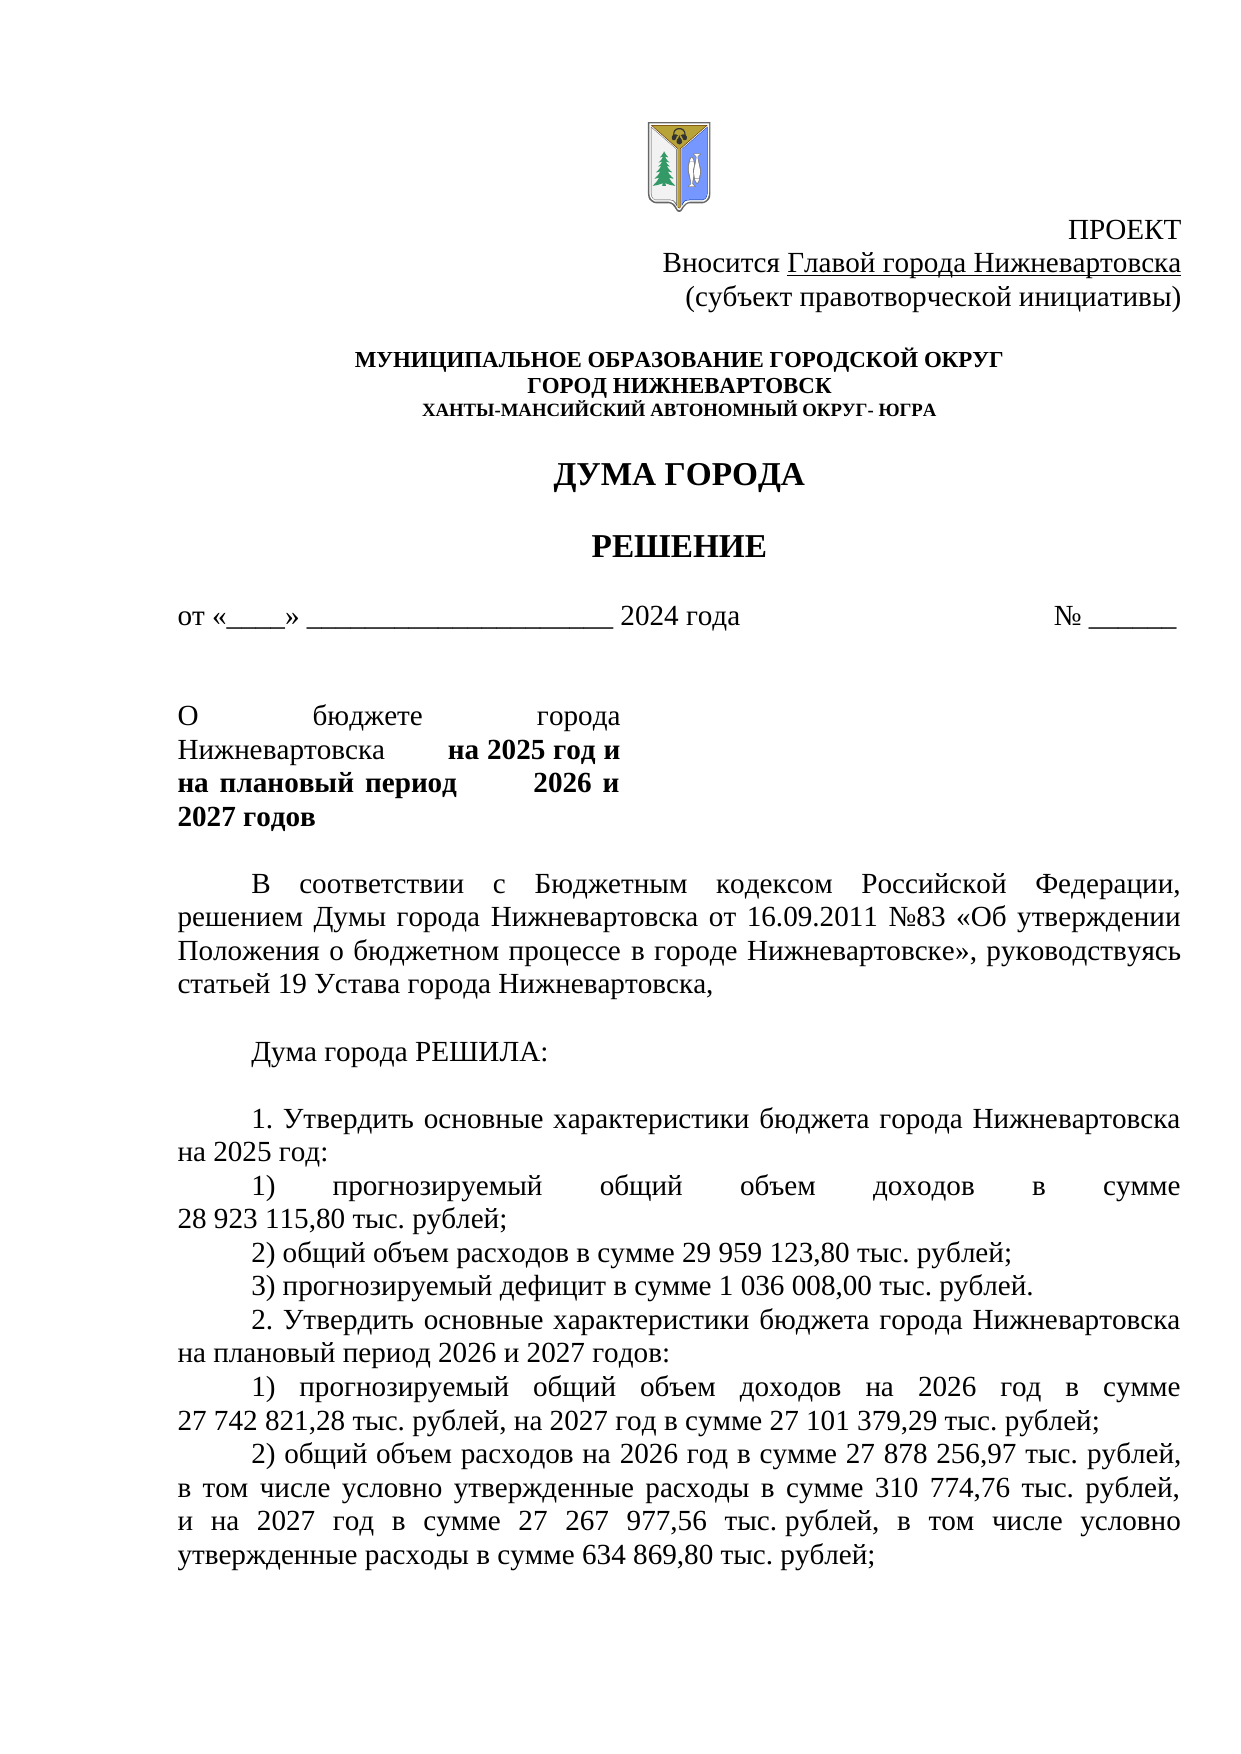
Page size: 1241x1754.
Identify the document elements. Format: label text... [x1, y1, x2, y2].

text В соответствии с Бюджетным кодексом Российской Федерации, решением Думы города Нижневартовска от 16.09.2011 №83 «Об утверждении Положения о бюджетном процессе в городе Нижневартовске», руководствуясь статьей 19 Устава города Нижневартовска, [177, 866, 1181, 1000]
text ПРОЕКТ [177, 212, 1181, 246]
text 3) прогнозируемый дефицит в сумме 1 036 008,00 тыс. рублей. [177, 1268, 1181, 1302]
subtitle О бюджете города Нижневартовска на 2025 год и на плановый период 2026 и 2027 годов [177, 698, 620, 832]
text Дума города РЕШИЛА: [177, 1034, 1181, 1067]
text (субъект правотворческой инициативы) [177, 279, 1181, 313]
text Вносится Главой города Нижневартовска [177, 246, 1181, 279]
text ГОРОД НИЖНЕВАРТОВСК [177, 372, 1181, 399]
text 2) общий объем расходов в сумме 29 959 123,80 тыс. рублей; [177, 1235, 1181, 1268]
text от «____» _____________________ 2024 года № ______ [177, 598, 1181, 631]
text РЕШЕНИЕ [177, 526, 1181, 564]
text 2) общий объем расходов на 2026 год в сумме 27 878 256,97 тыс. рублей, в том числе условно утвержденные расходы в сумме 310 774,76 тыс. рублей, и на 2027 год в сумме 27 267 977,56 тыс. рублей, в том числе условно утвержденные расходы в сумме 634 869,80 тыс. рублей; [177, 1436, 1181, 1570]
text 1. Утвердить основные характеристики бюджета города Нижневартовска на 2025 год: [177, 1101, 1181, 1168]
text 2. Утвердить основные характеристики бюджета города Нижневартовска на плановый период 2026 и 2027 годов: [177, 1302, 1181, 1369]
text 1) прогнозируемый общий объем доходов на 2026 год в сумме 27 742 821,28 тыс. рублей, на 2027 год в сумме 27 101 379,29 тыс. рублей; [177, 1369, 1181, 1436]
text ДУМА ГОРОДА [177, 454, 1181, 492]
text ХАНТЫ-МАНСИЙСКИЙ АВТОНОМНЫЙ ОКРУГ- ЮГРА [177, 399, 1181, 420]
text 1) прогнозируемый общий объем доходов в сумме 28 923 115,80 тыс. рублей; [177, 1168, 1181, 1235]
text МУНИЦИПАЛЬНОЕ ОБРАЗОВАНИЕ ГОРОДСКОЙ ОКРУГ [177, 346, 1181, 372]
